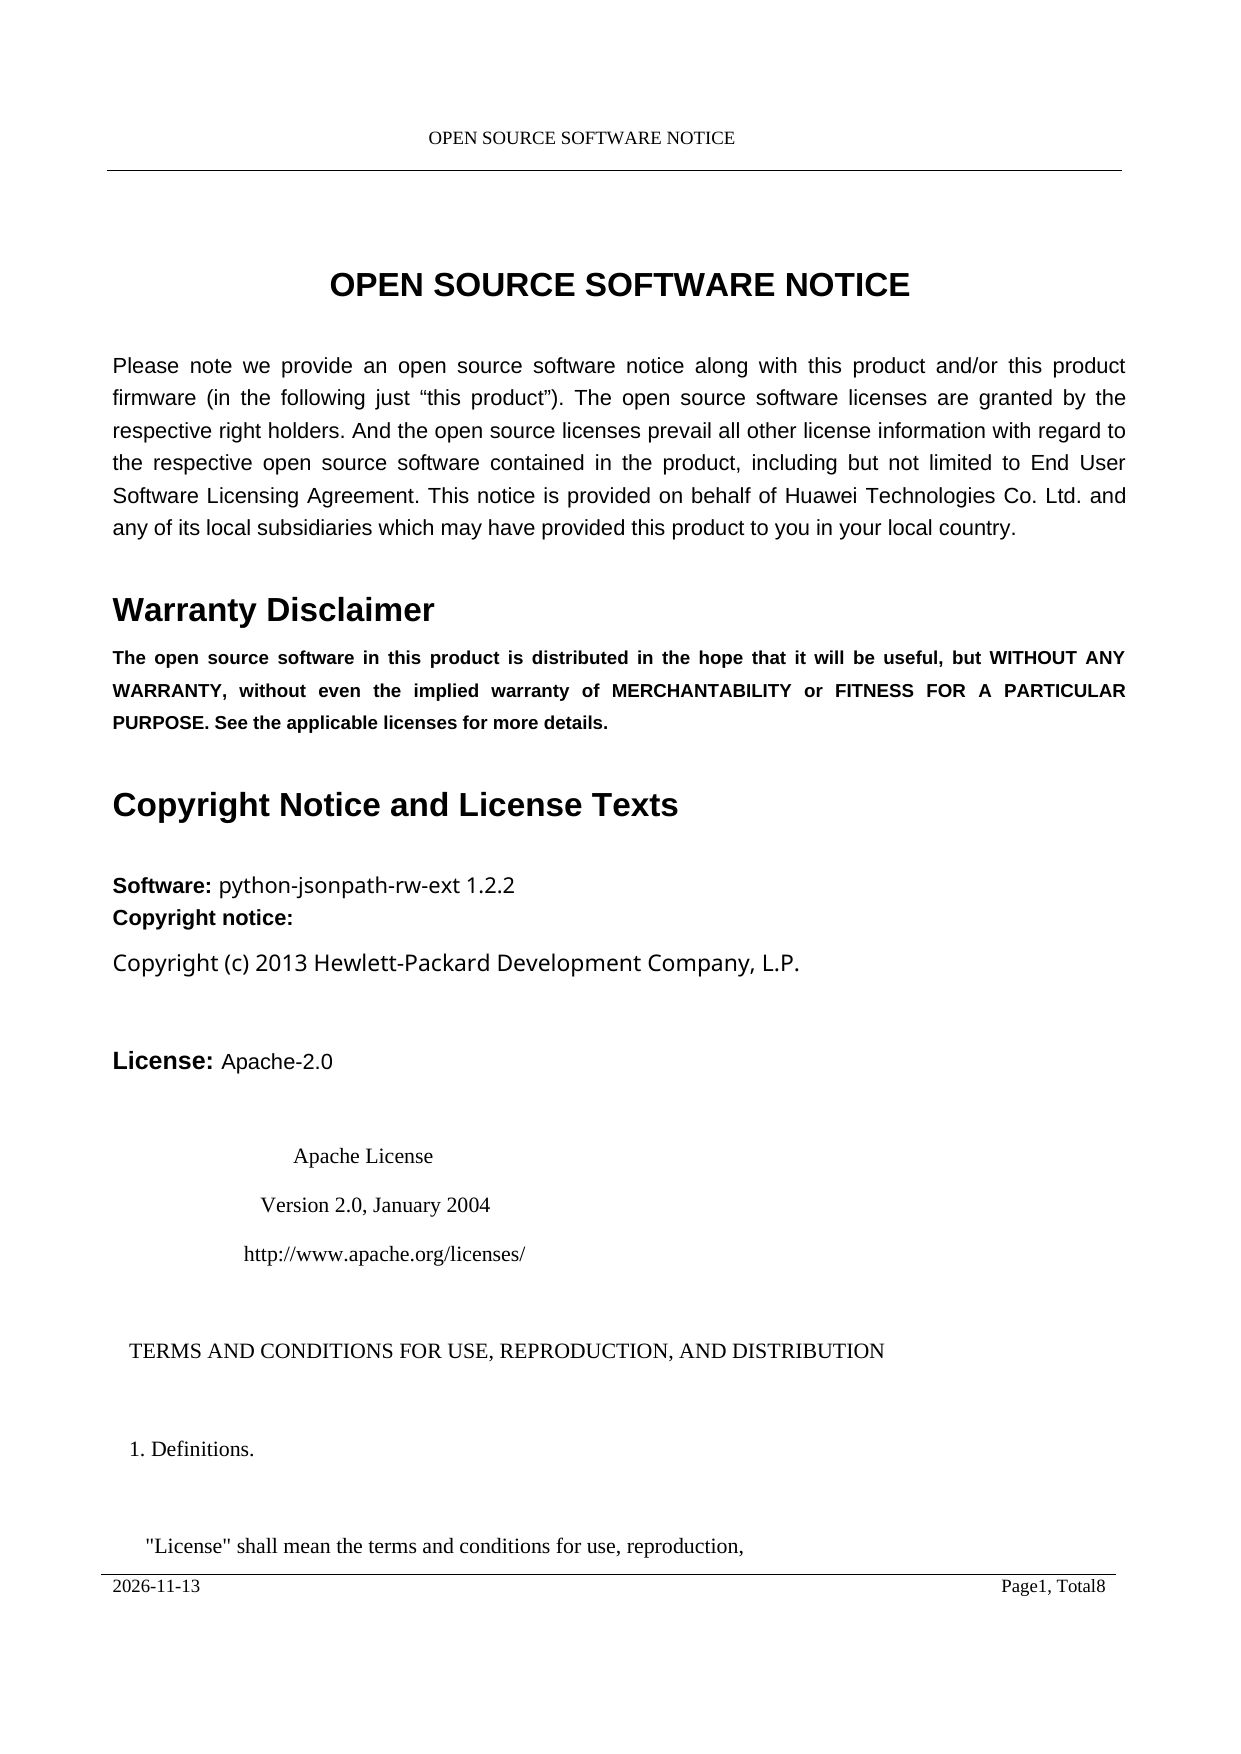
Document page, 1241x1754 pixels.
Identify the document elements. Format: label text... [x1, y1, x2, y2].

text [112, 1091, 1128, 1562]
text Copyright notice: [112, 901, 1128, 934]
text Software: python-jsonpath-rw-ext 1.2.2 [112, 869, 1128, 901]
text Warranty Disclaimer [112, 576, 1128, 641]
text Copyright (c) 2013 Hewlett-Packard Development Company, L.P. [112, 947, 1128, 1028]
text License: Apache-2.0 [112, 1044, 1128, 1077]
text Copyright Notice and License Texts [112, 771, 1128, 836]
text Please note we provide an open source software notice along with this product and/or this product firmware (in the following just “this product”). The open source software licenses are granted by the respective right holders. And the open source licenses prevail all other license information with regard to the respective open source software contained in the product, including but not limited to End User Software Licensing Agreement. This notice is provided on behalf of Huawei Technologies Co. Ltd. and any of its local subsidiaries which may have provided this product to you in your local country. [112, 349, 1128, 544]
text OPEN SOURCE SOFTWARE NOTICE [112, 251, 1128, 316]
text The open source software in this product is distributed in the hope that it will be useful, but WITHOUT ANY WARRANTY, without even the implied warranty of MERCHANTABILITY or FITNESS FOR A PARTICULAR PURPOSE. See the applicable licenses for more details. [112, 641, 1128, 739]
